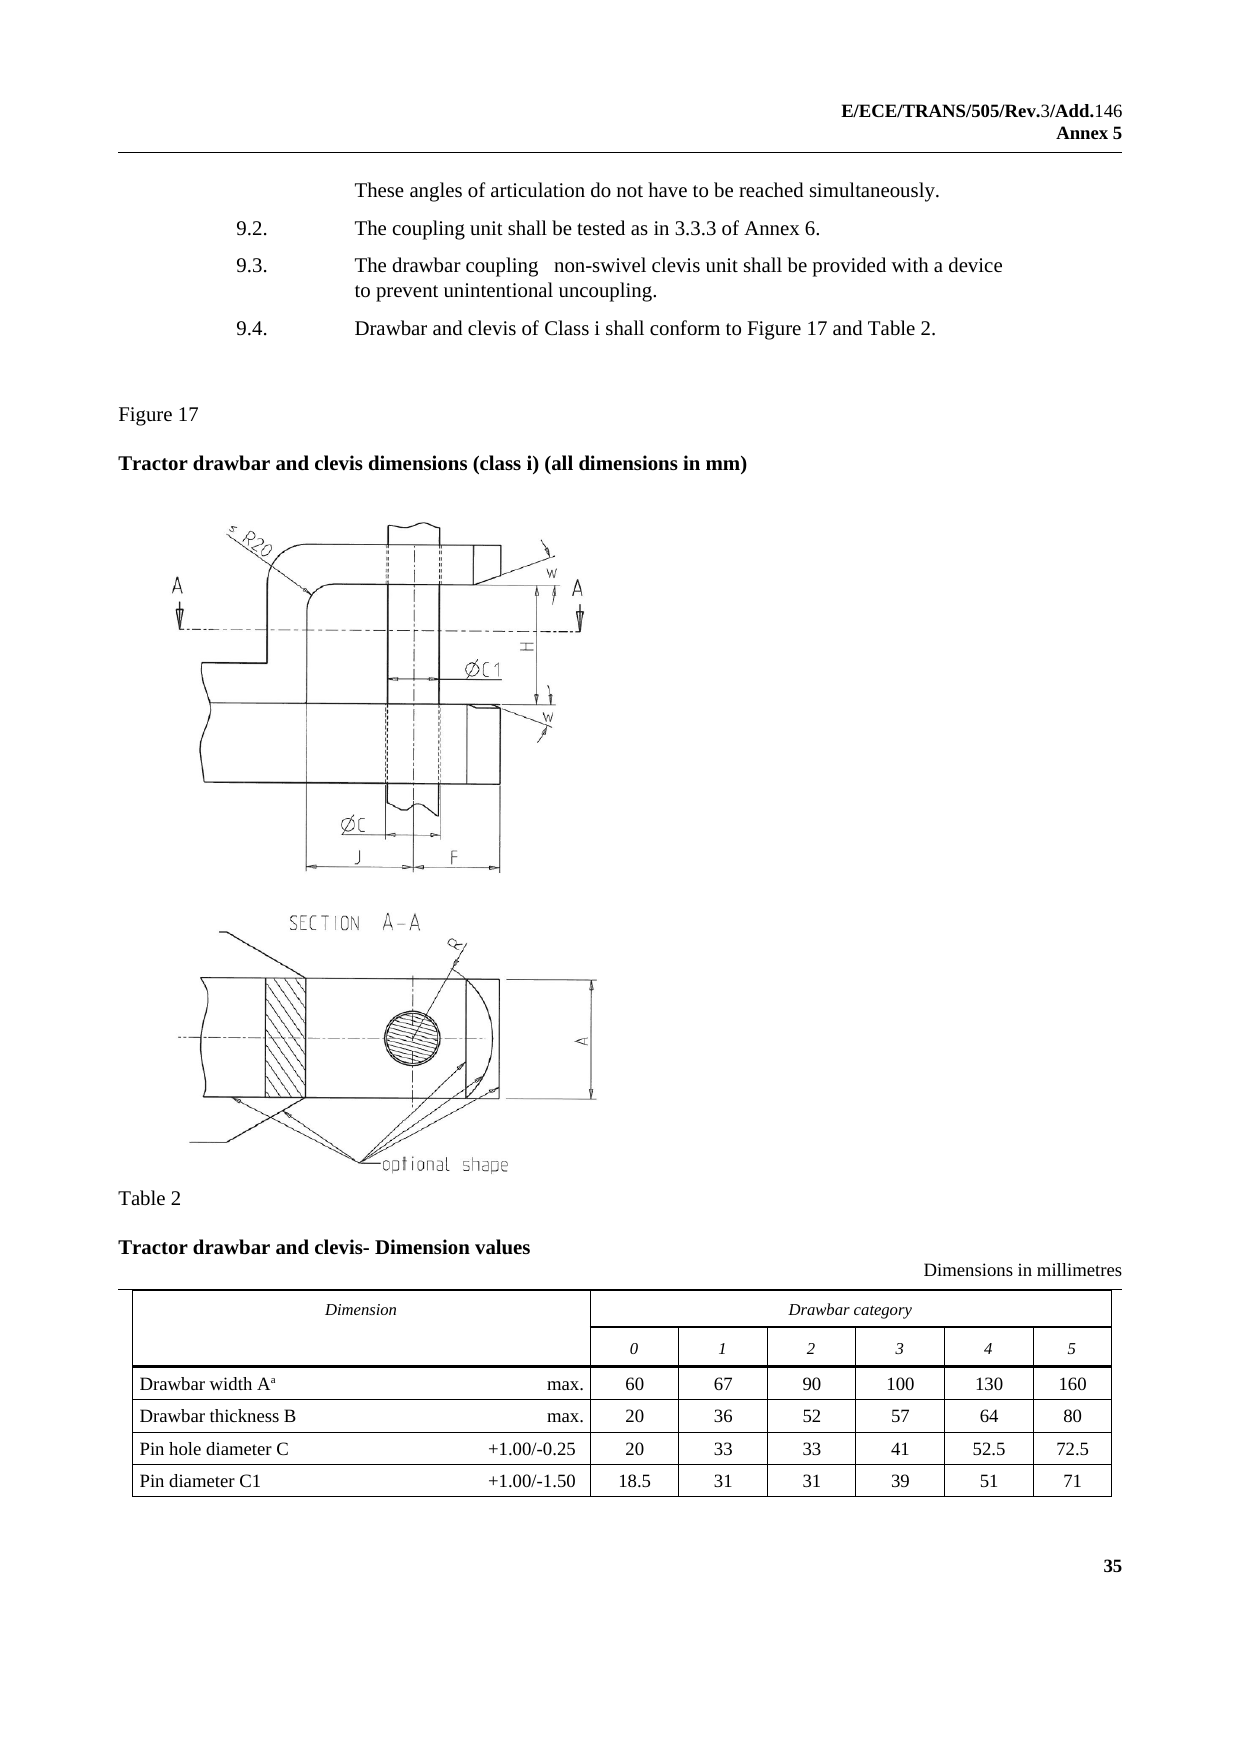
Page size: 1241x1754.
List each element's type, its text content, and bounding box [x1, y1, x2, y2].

table_cell 20 [591, 1400, 678, 1432]
text 9.2. The coupling unit shall be tested as in 3.3.3 of Annex 6. [236, 215, 1004, 240]
table_cell Drawbar width Aa max. [133, 1368, 590, 1399]
table_cell 130 [945, 1368, 1033, 1399]
table_cell 67 [679, 1368, 767, 1399]
table_cell 72.5 [1034, 1433, 1111, 1464]
table_cell 51 [945, 1465, 1033, 1496]
table_header Drawbar category [591, 1291, 1111, 1326]
table_cell 71 [1034, 1465, 1111, 1496]
text Dimensions in millimetres [118, 1259, 1122, 1289]
table_cell 1 [679, 1328, 767, 1365]
table_cell 160 [1034, 1368, 1111, 1399]
table_header Dimension [133, 1291, 590, 1365]
table_cell 39 [856, 1465, 944, 1496]
table_cell 0 [591, 1328, 678, 1365]
table_cell 31 [679, 1465, 767, 1496]
table_cell Pin hole diameter C +1.00/-0.25 [133, 1433, 590, 1464]
table_cell 41 [856, 1433, 944, 1464]
table_cell 52 [768, 1400, 855, 1432]
table_cell 90 [768, 1368, 855, 1399]
table_cell 80 [1034, 1400, 1111, 1432]
table_cell 18.5 [591, 1465, 678, 1496]
table_cell Drawbar thickness B max. [133, 1400, 590, 1432]
table_cell 36 [679, 1400, 767, 1432]
text 9.4. Drawbar and clevis of Class i shall conform to Figure 17 and Table 2. [236, 315, 1004, 340]
table_cell 2 [768, 1328, 855, 1365]
table_cell 64 [945, 1400, 1033, 1432]
table_cell 31 [768, 1465, 855, 1496]
table_cell 20 [591, 1433, 678, 1464]
table_cell 33 [679, 1433, 767, 1464]
subtitle Tractor drawbar and clevis dimensions (class i) (all dimensions in mm) [118, 451, 1122, 475]
subtitle Table 2 [118, 1186, 1122, 1210]
table_cell 3 [856, 1328, 944, 1365]
table_cell 33 [768, 1433, 855, 1464]
table_cell 60 [591, 1368, 678, 1399]
table_cell Pin diameter C1 +1.00/-1.50 [133, 1465, 590, 1496]
table_cell 4 [945, 1328, 1033, 1365]
subtitle Figure 17 [118, 402, 1122, 426]
table_cell 5 [1034, 1328, 1111, 1365]
text These angles of articulation do not have to be reached simultaneously. [354, 177, 1004, 202]
table_cell 57 [856, 1400, 944, 1432]
table_cell 100 [856, 1368, 944, 1399]
subtitle Tractor drawbar and clevis- Dimension values [118, 1235, 1122, 1259]
table_cell 52.5 [945, 1433, 1033, 1464]
text 9.3. The drawbar coupling non-swivel clevis unit shall be provided with a device to prevent unintentional uncoupling. [236, 252, 1004, 302]
